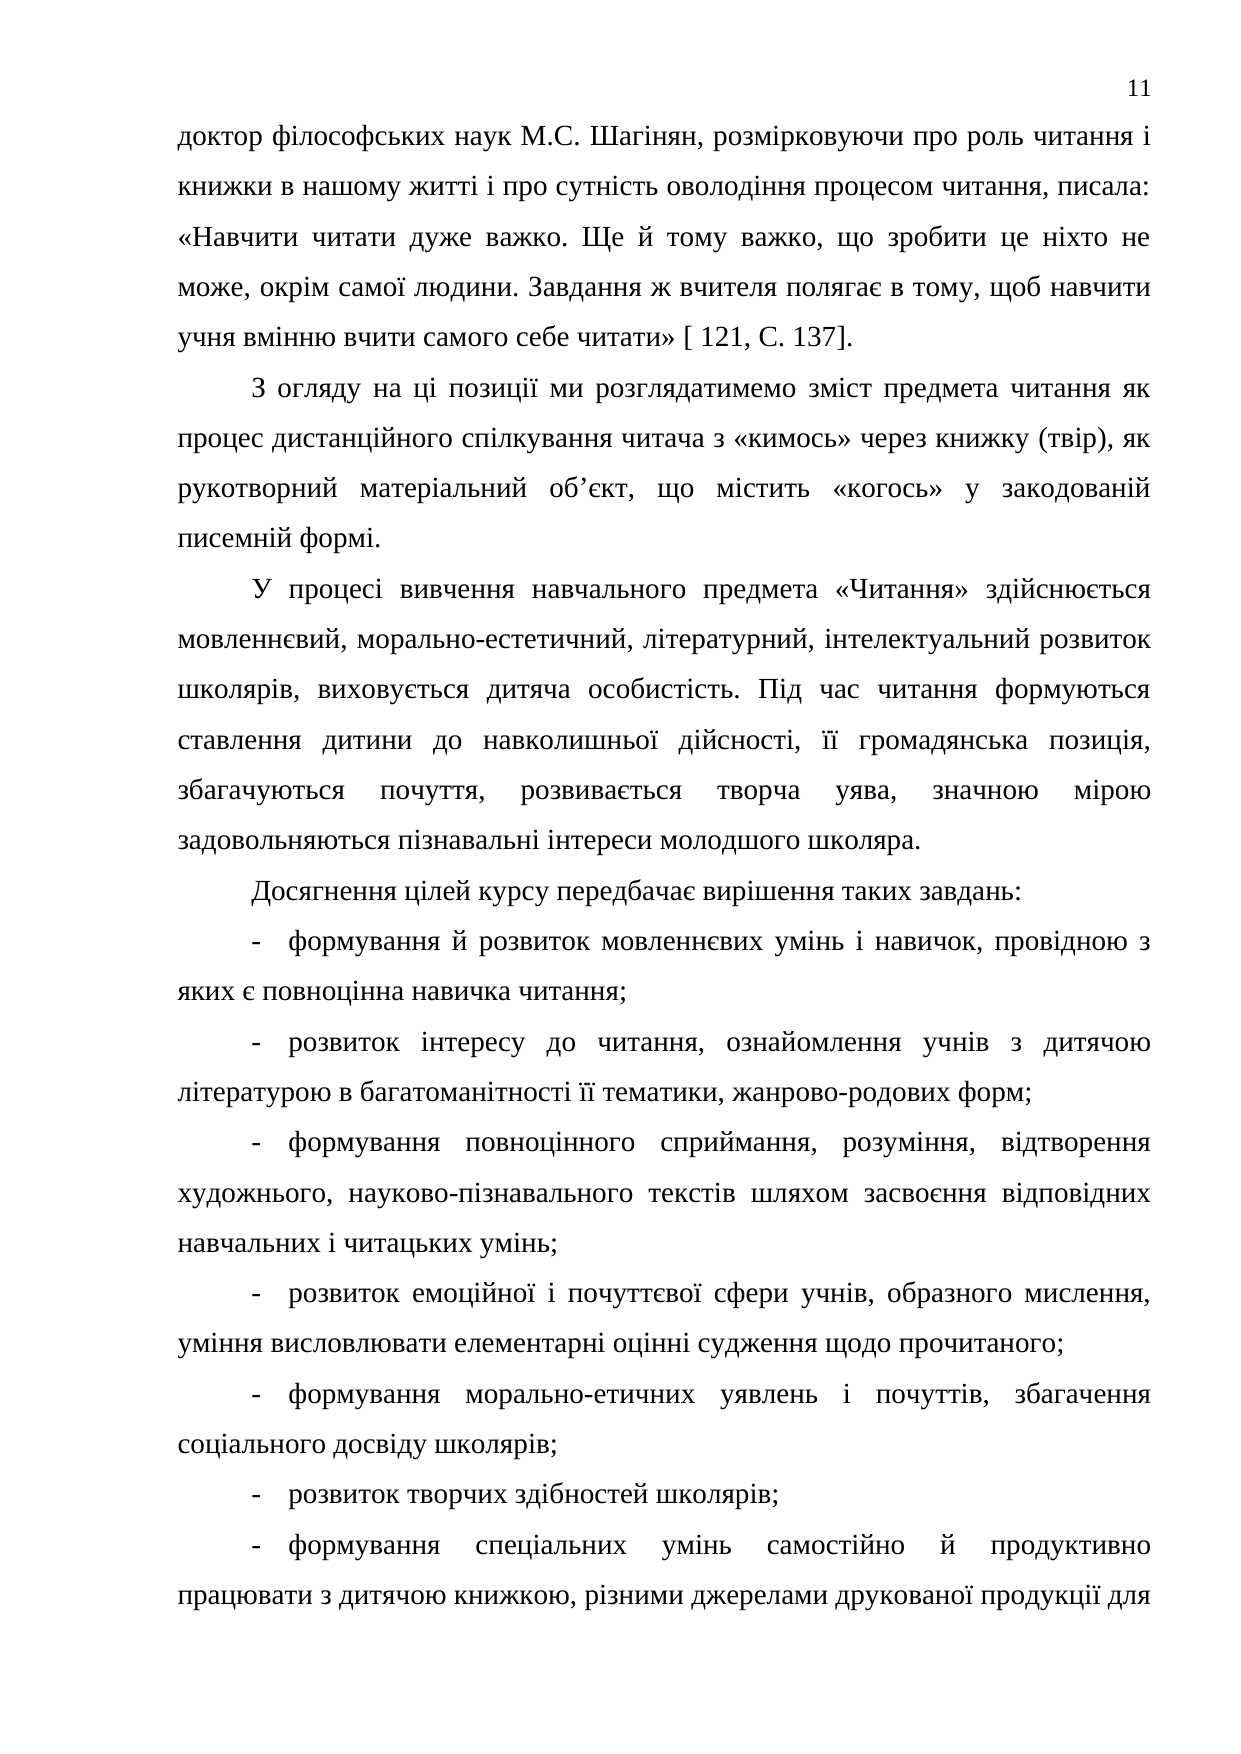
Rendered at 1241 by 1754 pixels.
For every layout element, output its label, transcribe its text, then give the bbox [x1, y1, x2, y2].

list формування морально-етичних уявлень і почуттів, збагачення соціального досвіду школярів; [177, 1376, 1152, 1460]
list формування й розвиток мовленнєвих умінь і навичок, провідною з яких є повноцінна навичка читання; [177, 923, 1152, 1007]
list розвиток творчих здібностей школярів; [177, 1477, 1152, 1510]
text У процесі вивчення навчального предмета «Читання» здійснюється мовленнєвий, морально-естетичний, літературний, інтелектуальний розвиток школярів, виховується дитяча особистість. Під час читання формуються ставлення дитини до навколишньої дійсності, її громадянська позиція, збагачуються почуття, розвивається творча уява, значною мірою задовольняються пізнавальні інтереси молодшого школяра. [177, 571, 1152, 856]
list формування повноцінного сприймання, розуміння, відтворення художнього, науково-пізнавального текстів шляхом засвоєння відповідних навчальних і читацьких умінь; [177, 1124, 1152, 1258]
list розвиток інтересу до читання, ознайомлення учнів з дитячою літературою в багатоманітності її тематики, жанрово-родових форм; [177, 1024, 1152, 1108]
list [177, 1527, 1152, 1611]
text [177, 118, 1152, 353]
text З огляду на ці позиції ми розглядатимемо зміст предмета читання як процес дистанційного спілкування читача з «кимось» через книжку (твір), як рукотворний матеріальний об’єкт, що містить «когось» у закодованій писемній формі. [177, 370, 1152, 554]
text Досягнення цілей курсу передбачає вирішення таких завдань: [177, 873, 1152, 906]
list розвиток емоційної і почуттєвої сфери учнів, образного мислення, уміння висловлювати елементарні оцінні судження щодо прочитаного; [177, 1275, 1152, 1359]
